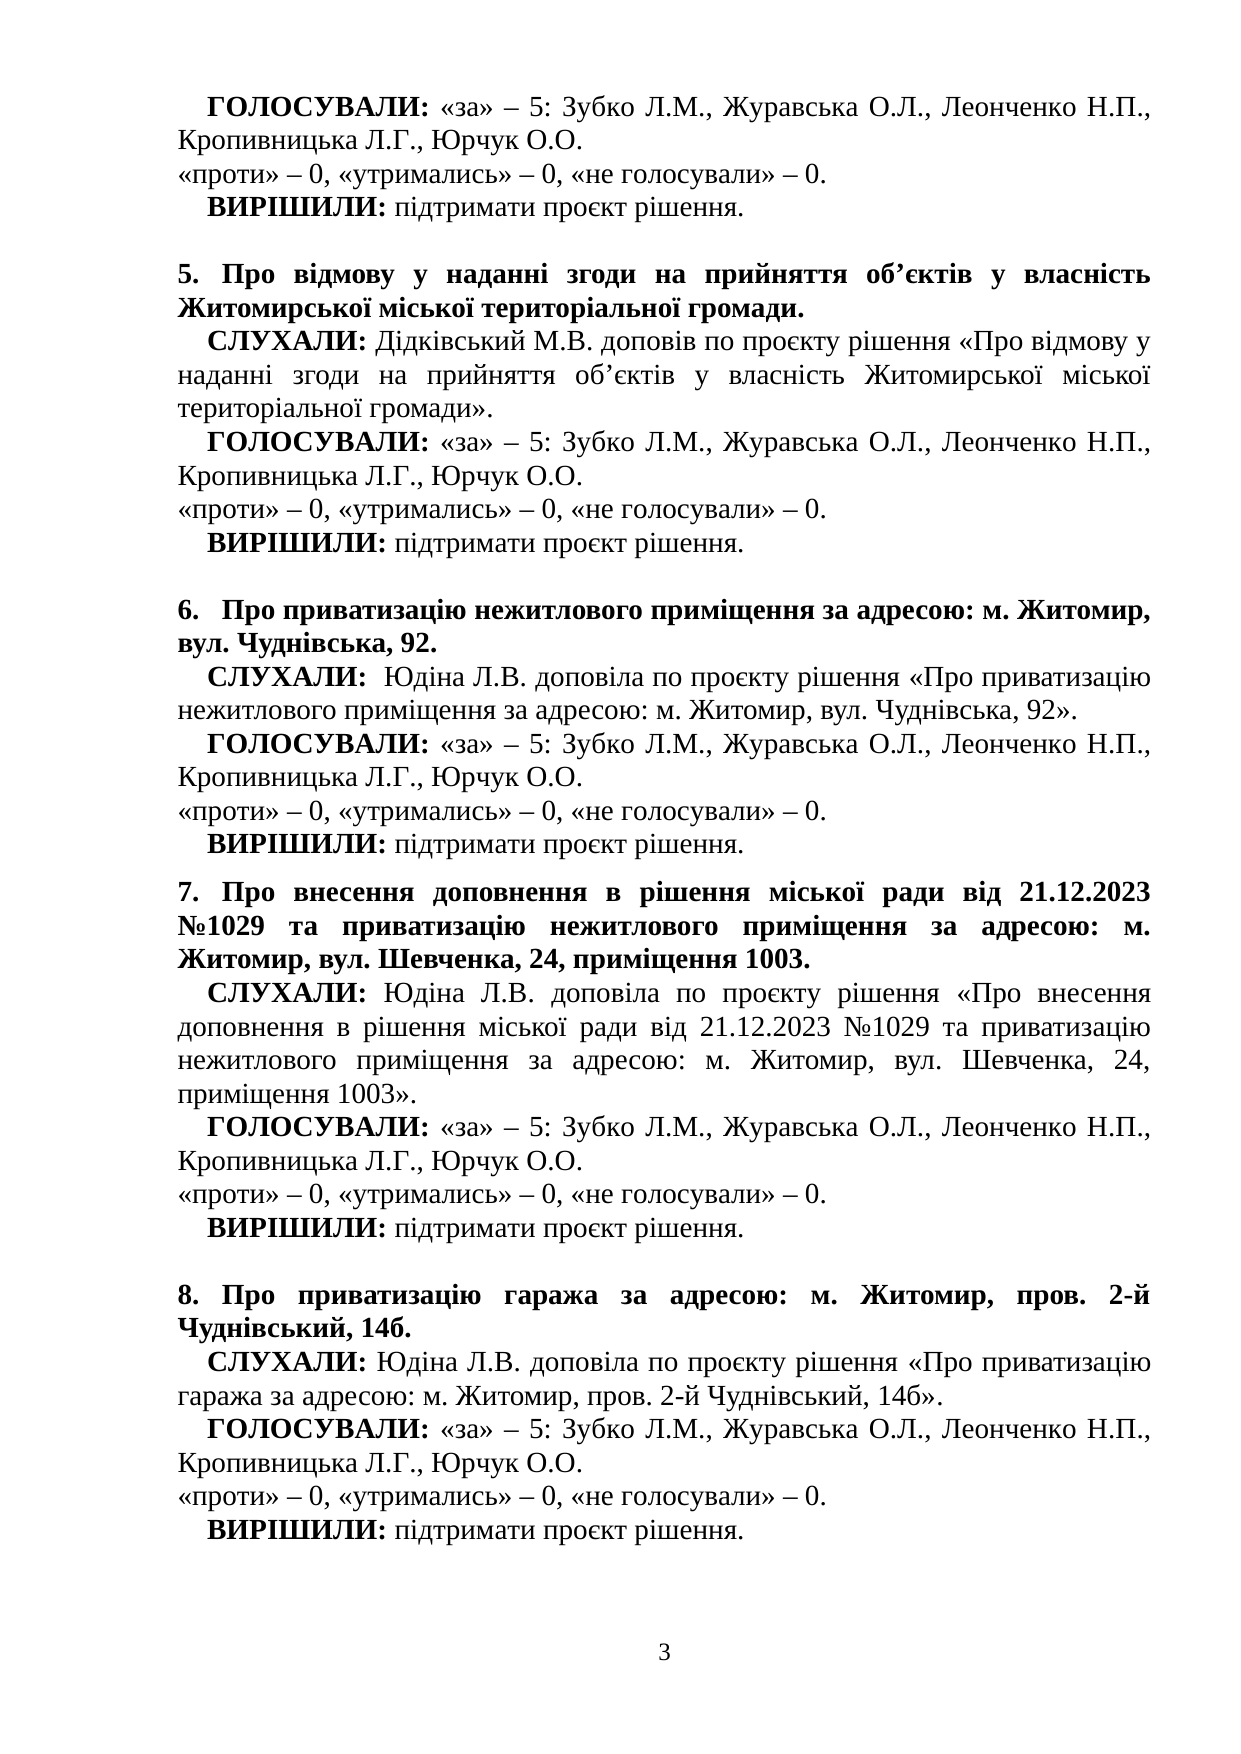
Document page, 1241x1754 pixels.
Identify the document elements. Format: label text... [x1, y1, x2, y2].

text СЛУХАЛИ: Юдіна Л.В. доповіла по проєкту рішення «Про приватизацію нежитлового приміщення за адресою: м. Житомир, вул. Чуднівська, 92». [177, 659, 1152, 726]
text ГОЛОСУВАЛИ: «за» – 5: Зубко Л.М., Журавська О.Л., Леонченко Н.П., Кропивницька Л.Г., Юрчук О.О. [177, 89, 1152, 156]
list Про внесення доповнення в рішення міської ради від 21.12.2023 №1029 та приватизацію нежитлового приміщення за адресою: м. Житомир, вул. Шевченка, 24, приміщення 1003. [177, 874, 1152, 975]
list Про приватизацію гаража за адресою: м. Житомир, пров. 2-й Чуднівський, 14б. [177, 1277, 1152, 1344]
text «проти» – 0, «утримались» – 0, «не голосували» – 0. [177, 793, 1152, 827]
text ГОЛОСУВАЛИ: «за» – 5: Зубко Л.М., Журавська О.Л., Леонченко Н.П., Кропивницька Л.Г., Юрчук О.О. [177, 726, 1152, 793]
list Про відмову у наданні згоди на прийняття об’єктів у власність Житомирської міської територіальної громади. [177, 256, 1152, 323]
text СЛУХАЛИ: Юдіна Л.В. доповіла по проєкту рішення «Про приватизацію гаража за адресою: м. Житомир, пров. 2-й Чуднівський, 14б». [177, 1344, 1152, 1411]
text ВИРІШИЛИ: підтримати проєкт рішення. [177, 827, 1152, 860]
text ГОЛОСУВАЛИ: «за» – 5: Зубко Л.М., Журавська О.Л., Леонченко Н.П., Кропивницька Л.Г., Юрчук О.О. [177, 1411, 1152, 1478]
text ВИРІШИЛИ: підтримати проєкт рішення. [177, 1512, 1152, 1545]
text «проти» – 0, «утримались» – 0, «не голосували» – 0. [177, 1478, 1152, 1512]
text СЛУХАЛИ: Юдіна Л.В. доповіла по проєкту рішення «Про внесення доповнення в рішення міської ради від 21.12.2023 №1029 та приватизацію нежитлового приміщення за адресою: м. Житомир, вул. Шевченка, 24, приміщення 1003». [177, 975, 1152, 1109]
text «проти» – 0, «утримались» – 0, «не голосували» – 0. [177, 1176, 1152, 1210]
text «проти» – 0, «утримались» – 0, «не голосували» – 0. [177, 156, 1152, 189]
text ВИРІШИЛИ: підтримати проєкт рішення. [177, 1210, 1152, 1243]
text ВИРІШИЛИ: підтримати проєкт рішення. [177, 525, 1152, 558]
text ВИРІШИЛИ: підтримати проєкт рішення. [177, 189, 1152, 223]
text ГОЛОСУВАЛИ: «за» – 5: Зубко Л.М., Журавська О.Л., Леонченко Н.П., Кропивницька Л.Г., Юрчук О.О. [177, 424, 1152, 491]
text ГОЛОСУВАЛИ: «за» – 5: Зубко Л.М., Журавська О.Л., Леонченко Н.П., Кропивницька Л.Г., Юрчук О.О. [177, 1109, 1152, 1176]
text «проти» – 0, «утримались» – 0, «не голосували» – 0. [177, 491, 1152, 525]
text СЛУХАЛИ: Дідківський М.В. доповів по проєкту рішення «Про відмову у наданні згоди на прийняття об’єктів у власність Житомирської міської територіальної громади». [177, 323, 1152, 424]
list Про приватизацію нежитлового приміщення за адресою: м. Житомир, вул. Чуднівська, 92. [177, 592, 1152, 659]
